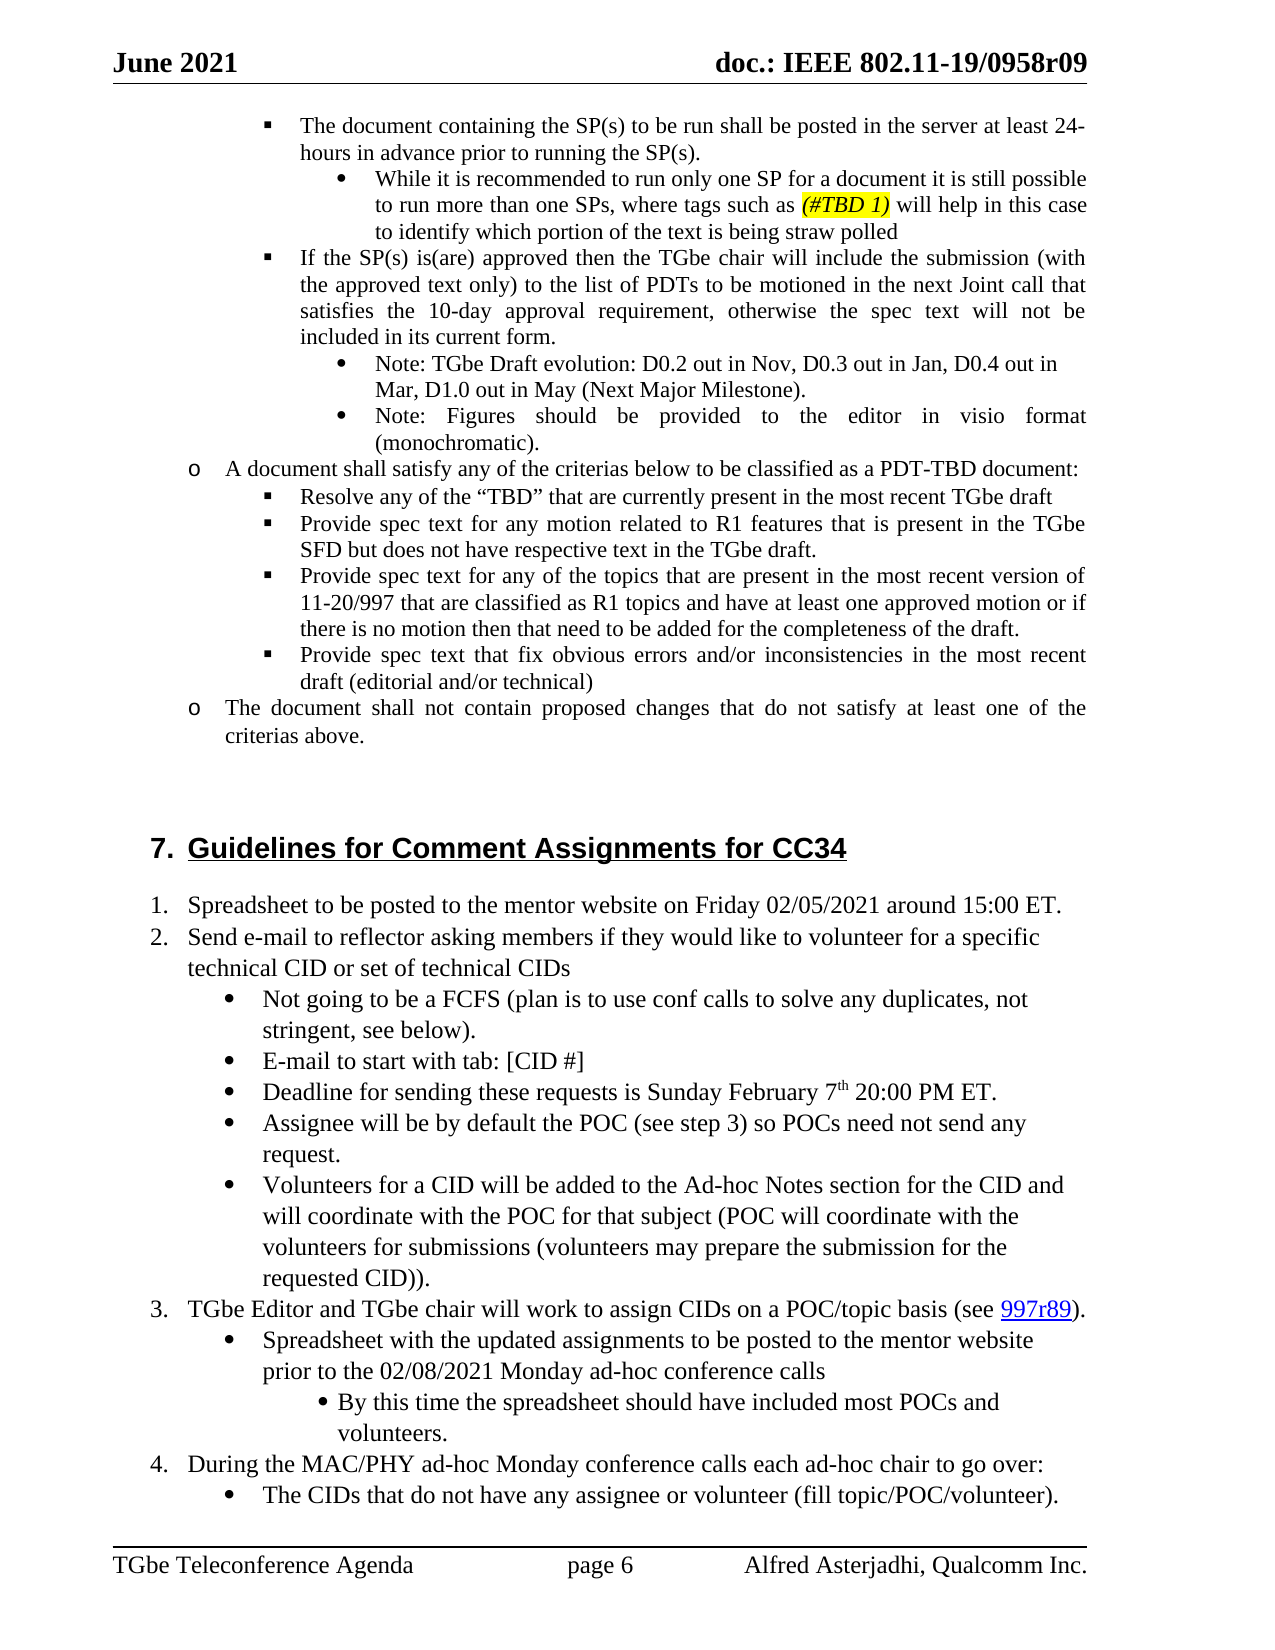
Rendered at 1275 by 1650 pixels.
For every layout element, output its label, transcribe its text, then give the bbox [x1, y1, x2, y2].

list The CIDs that do not have any assignee or volunteer (fill topic/POC/volunteer). [225, 1480, 1087, 1509]
list The document containing the SP(s) to be run shall be posted in the server at least 24-hours in advance prior to running the SP(s). [262, 112, 1087, 165]
list Volunteers for a CID will be added to the Ad-hoc Notes section for the CID and will coordinate with the POC for that subject (POC will coordinate with the volunteers for submissions (volunteers may prepare the submission for the requested CID)). [225, 1170, 1087, 1292]
list Not going to be a FCFS (plan is to use conf calls to solve any duplicates, not stringent, see below). [225, 984, 1087, 1043]
list Resolve any of the “TBD” that are currently present in the most recent TGbe draft [262, 483, 1087, 510]
list Assignee will be by default the POC (see step 3) so POCs need not send any request. [225, 1108, 1087, 1168]
list Provide spec text for any of the topics that are present in the most recent version of 11-20/997 that are classified as R1 topics and have at least one approved motion or if there is no motion then that need to be added for the completeness of the draft. [262, 562, 1087, 641]
list If the SP(s) is(are) approved then the TGbe chair will include the submission (with the approved text only) to the list of PDTs to be motioned in the next Joint call that satisfies the 10-day approval requirement, otherwise the spec text will not be included in its current form. [262, 244, 1087, 350]
list While it is recommended to run only one SP for a document it is still possible to run more than one SPs, where tags such as (#TBD 1) will help in this case to identify which portion of the text is being straw polled [337, 165, 1087, 244]
list By this time the spreadsheet should have included most POCs and volunteers. [319, 1387, 1087, 1447]
list Spreadsheet with the updated assignments to be posted to the mentor website prior to the 02/08/2021 Monday ad-hoc conference calls [225, 1325, 1087, 1385]
list E-mail to start with tab: [CID #] [225, 1046, 1087, 1074]
list Note: TGbe Draft evolution: D0.2 out in Nov, D0.3 out in Jan, D0.4 out in Mar, D1.0 out in May (Next Major Milestone). [337, 350, 1087, 402]
list TGbe Editor and TGbe chair will work to assign CIDs on a POC/topic basis (see 997r89). [150, 1294, 1087, 1323]
list Spreadsheet to be posted to the mentor website on Friday 02/05/2021 around 15:00 ET. [150, 891, 1087, 919]
list Provide spec text that fix obvious errors and/or inconsistencies in the most recent draft (editorial and/or technical) [262, 641, 1087, 694]
list Provide spec text for any motion related to R1 features that is present in the TGbe SFD but does not have respective text in the TGbe draft. [262, 510, 1087, 562]
list Deadline for sending these requests is Sunday February 7th 20:00 PM ET. [225, 1077, 1087, 1106]
subtitle Guidelines for Comment Assignments for CC34 [150, 831, 1087, 864]
list During the MAC/PHY ad-hoc Monday conference calls each ad-hoc chair to go over: [150, 1449, 1087, 1478]
list The document shall not contain proposed changes that do not satisfy at least one of the criterias above. [187, 694, 1087, 749]
list Send e-mail to reflector asking members if they would like to volunteer for a specific technical CID or set of technical CIDs [150, 922, 1087, 981]
list Note: Figures should be provided to the editor in visio format (monochromatic). [337, 402, 1087, 455]
list A document shall satisfy any of the criterias below to be classified as a PDT-TBD document: [187, 455, 1087, 483]
